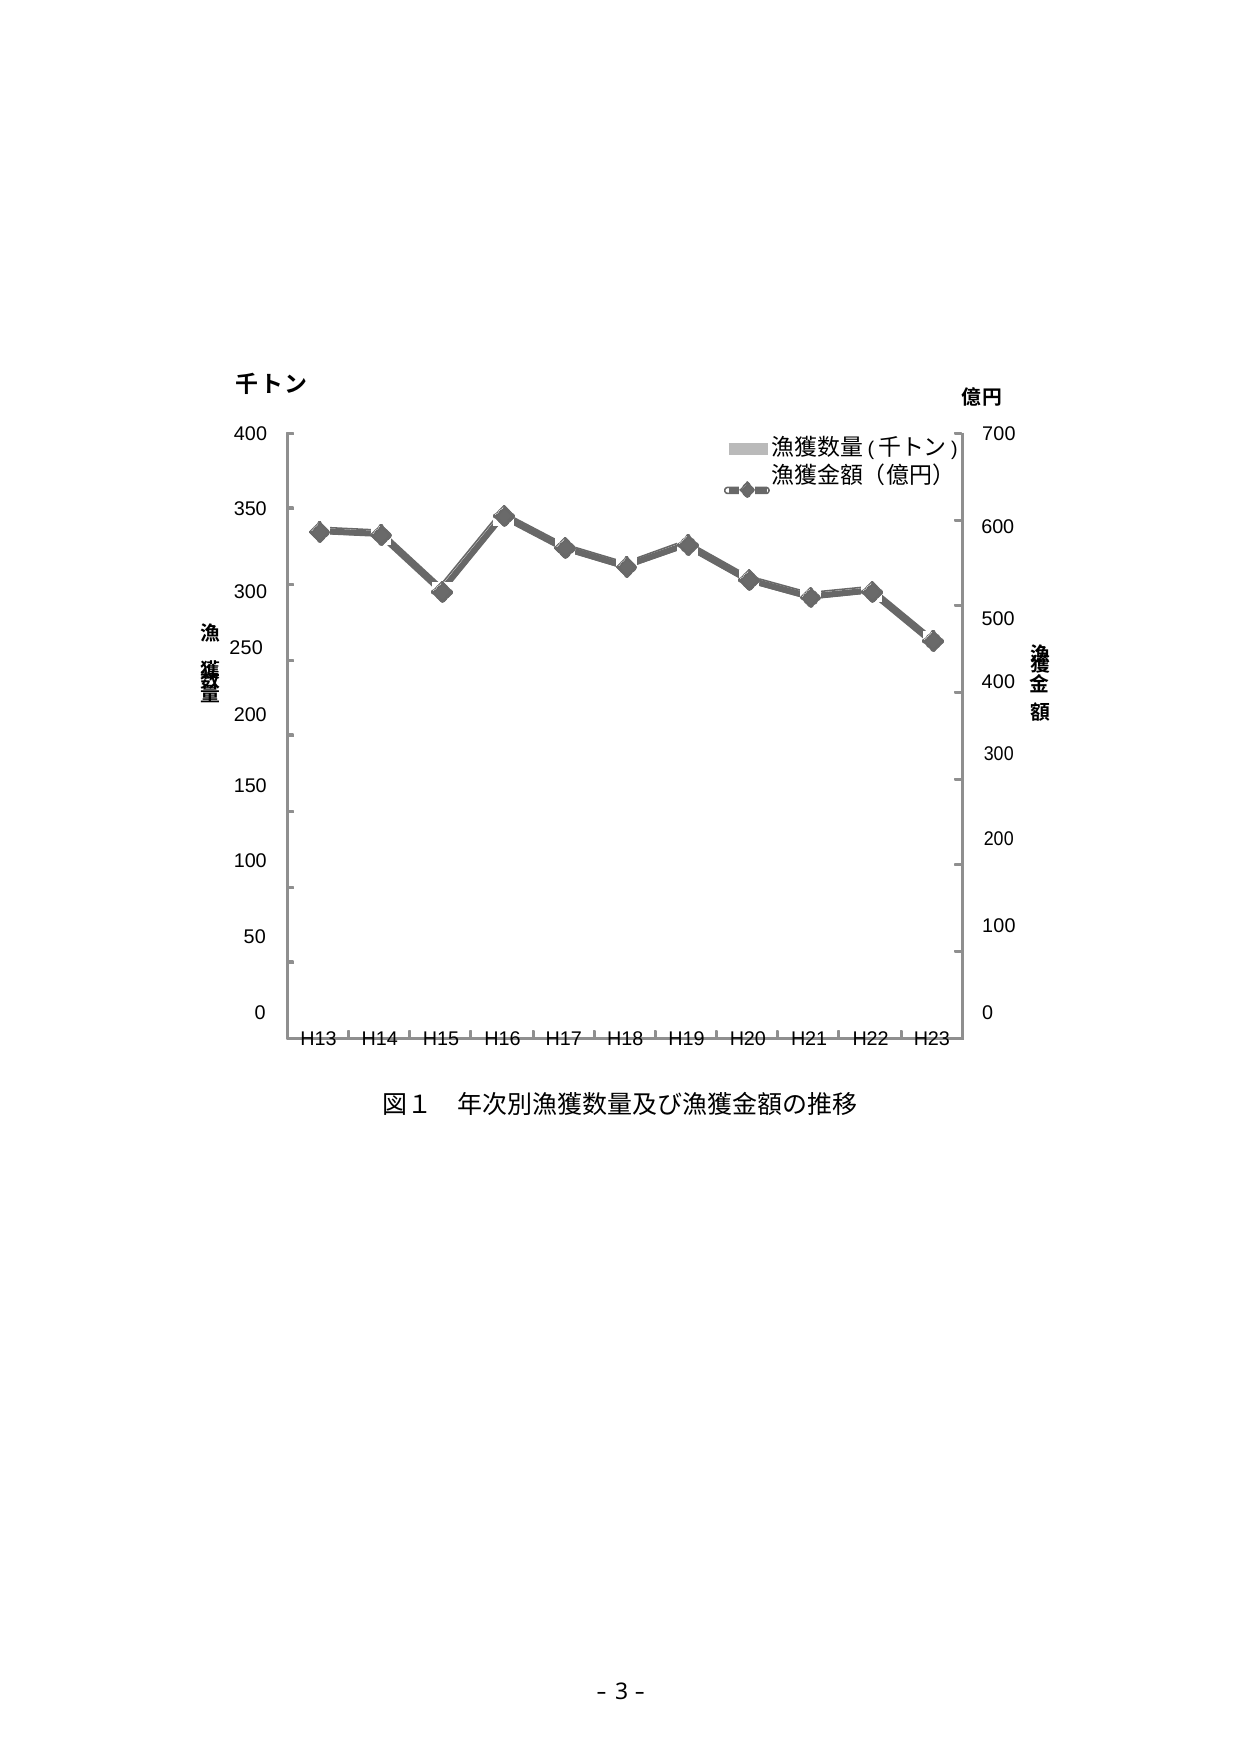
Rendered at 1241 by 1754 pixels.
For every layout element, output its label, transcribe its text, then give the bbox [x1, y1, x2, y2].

picture [738, 569, 760, 591]
subtitle 図１ 年次別漁獲数量及び漁獲金額の推移 [382, 1087, 1096, 1121]
text 100 [233, 850, 1096, 872]
text 150 [233, 774, 1096, 797]
picture [309, 521, 330, 543]
text 獲数量 [200, 667, 220, 707]
text 200 [233, 707, 269, 726]
text 漁 250 [200, 623, 269, 662]
text 200 [167, 828, 1013, 850]
picture [800, 587, 821, 608]
text 600 [979, 515, 1016, 537]
picture [431, 581, 453, 603]
picture [554, 537, 576, 559]
text H13 H14 H15 H16 H17 H18 H19 H20 H21 H22 H23 [167, 1027, 1083, 1050]
picture [739, 481, 755, 498]
picture [370, 524, 392, 546]
text 400 金 [1040, 677, 1096, 692]
picture [922, 630, 944, 652]
picture [861, 581, 883, 603]
picture [677, 534, 699, 556]
text 500 [981, 608, 1096, 630]
text 漁獲 [1030, 650, 1050, 677]
text 300 [167, 742, 1013, 764]
text 0 0 [167, 1001, 1080, 1024]
text 400 700 [233, 422, 1096, 444]
text 千トン 億円 [235, 354, 1096, 402]
text 400 金 [981, 677, 1038, 692]
text 350 [233, 497, 269, 520]
picture [493, 505, 515, 527]
picture [616, 556, 637, 578]
text 300 [233, 579, 269, 602]
text 50 100 [243, 914, 1096, 948]
text 額 [1030, 692, 1096, 726]
